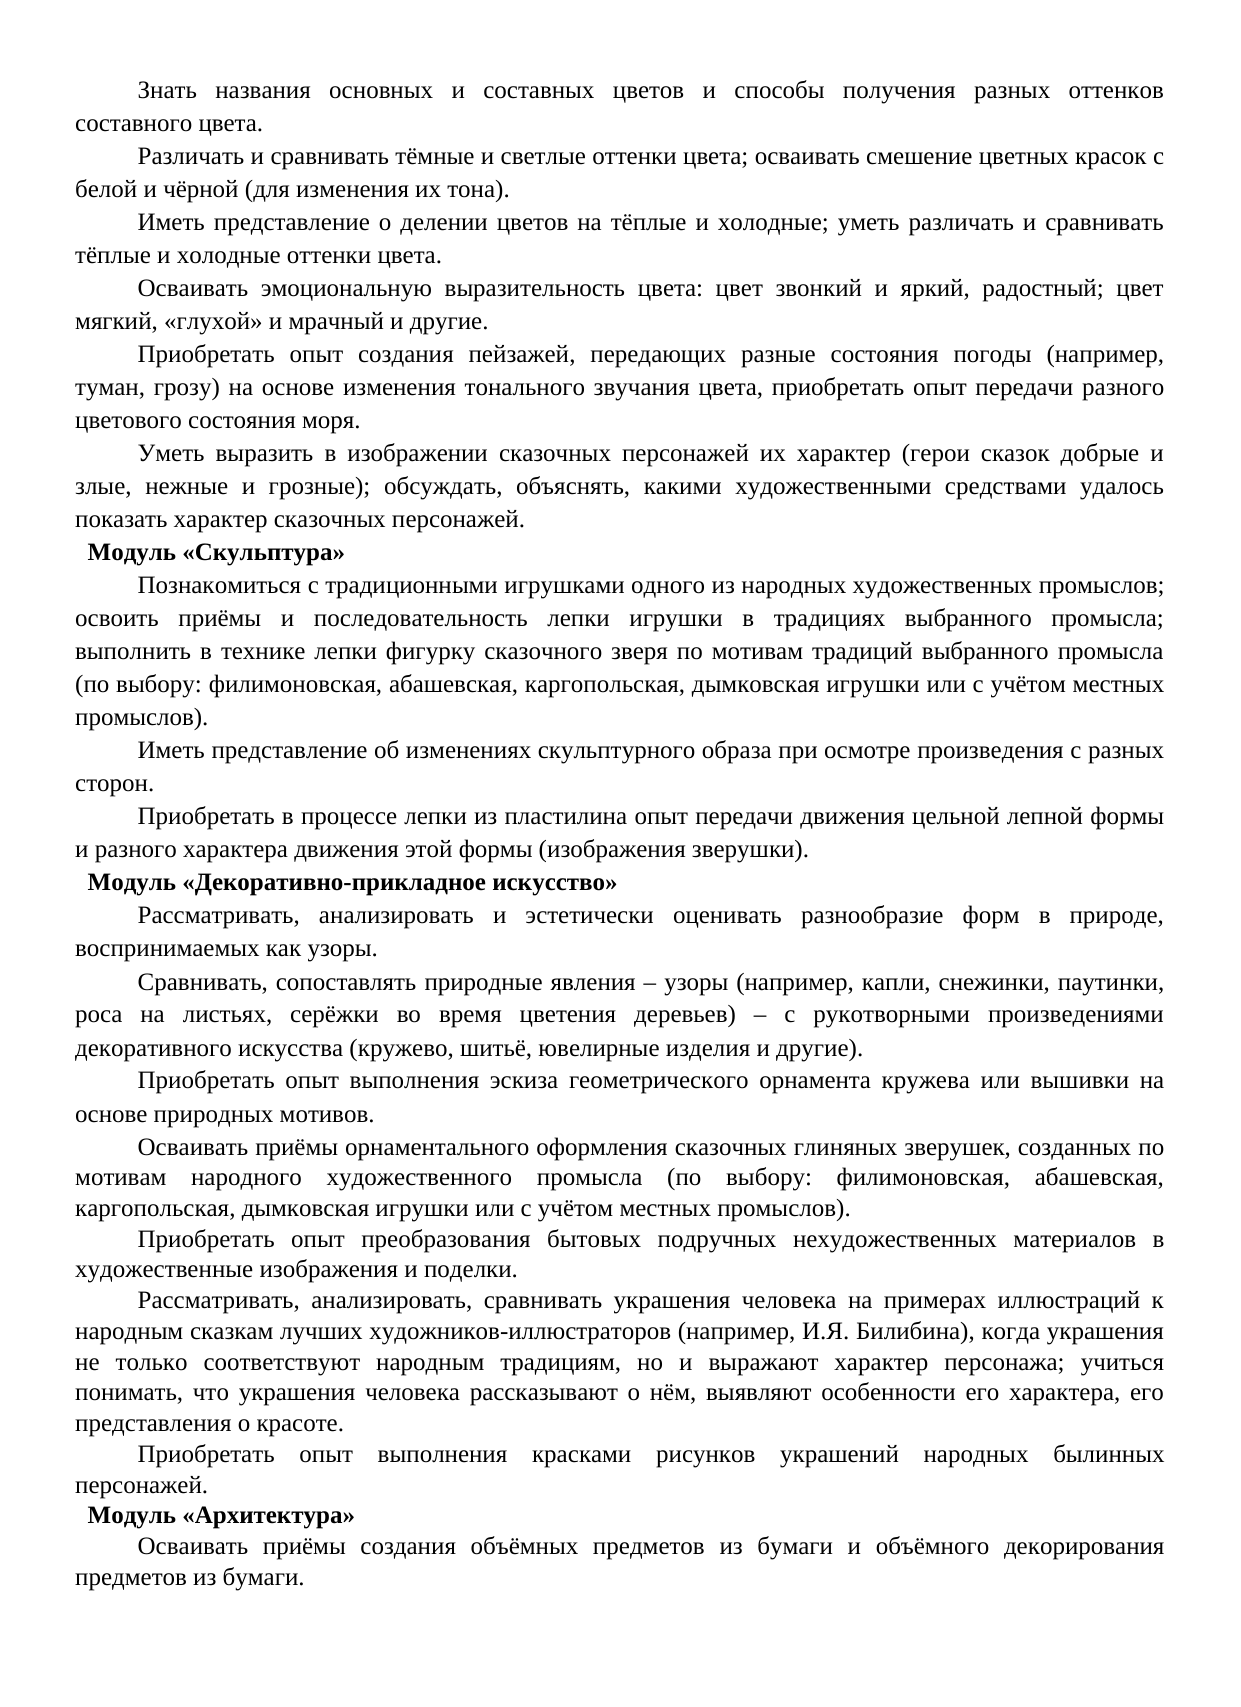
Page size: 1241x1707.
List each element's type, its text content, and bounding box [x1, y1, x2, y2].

text Приобретать опыт создания пейзажей, передающих разные состояния погоды (например, туман, грозу) на основе изменения тонального звучания цвета, приобретать опыт передачи разного цветового состояния моря. [75, 339, 1165, 434]
text Модуль «Скульптура» [87, 537, 1165, 566]
text Познакомиться с традиционными игрушками одного из народных художественных промыслов; освоить приёмы и последовательность лепки игрушки в традициях выбранного промысла; выполнить в технике лепки фигурку сказочного зверя по мотивам традиций выбранного промысла (по выбору: филимоновская, абашевская, каргопольская, дымковская игрушки или с учётом местных промыслов). [75, 570, 1165, 731]
text Сравнивать, сопоставлять природные явления – узоры (например, капли, снежинки, паутинки, роса на листьях, серёжки во время цветения деревьев) – с рукотворными произведениями декоративного искусства (кружево, шитьё, ювелирные изделия и другие). [75, 967, 1165, 1061]
text Иметь представление об изменениях скульптурного образа при осмотре произведения с разных сторон. [75, 735, 1165, 797]
text Приобретать опыт выполнения красками рисунков украшений народных былинных персонажей. [75, 1439, 1165, 1498]
text Иметь представление о делении цветов на тёплые и холодные; уметь различать и сравнивать тёплые и холодные оттенки цвета. [75, 207, 1165, 269]
text Рассматривать, анализировать, сравнивать украшения человека на примерах иллюстраций к народным сказкам лучших художников-иллюстраторов (например, И.Я. Билибина), когда украшения не только соответствуют народным традициям, но и выражают характер персонажа; учиться понимать, что украшения человека рассказывают о нём, выявляют особенности его характера, его представления о красоте. [75, 1285, 1165, 1437]
text Модуль «Архитектура» [87, 1500, 1165, 1529]
text Приобретать опыт выполнения эскиза геометрического орнамента кружева или вышивки на основе природных мотивов. [75, 1066, 1165, 1127]
text Рассматривать, анализировать и эстетически оценивать разнообразие форм в природе, воспринимаемых как узоры. [75, 901, 1165, 962]
text Осваивать эмоциональную выразительность цвета: цвет звонкий и яркий, радостный; цвет мягкий, «глухой» и мрачный и другие. [75, 273, 1165, 335]
text Приобретать опыт преобразования бытовых подручных нехудожественных материалов в художественные изображения и поделки. [75, 1224, 1165, 1283]
text Приобретать в процессе лепки из пластилина опыт передачи движения цельной лепной формы и разного характера движения этой формы (изображения зверушки). [75, 801, 1165, 863]
text Уметь выразить в изображении сказочных персонажей их характер (герои сказок добрые и злые, нежные и грозные); обсуждать, объяснять, какими художественными средствами удалось показать характер сказочных персонажей. [75, 438, 1165, 533]
text Знать названия основных и составных цветов и способы получения разных оттенков составного цвета. [75, 75, 1165, 137]
text Осваивать приёмы создания объёмных предметов из бумаги и объёмного декорирования предметов из бумаги. [75, 1531, 1165, 1591]
text Модуль «Декоративно-прикладное искусство» [87, 867, 1165, 896]
text Различать и сравнивать тёмные и светлые оттенки цвета; осваивать смешение цветных красок с белой и чёрной (для изменения их тона). [75, 141, 1165, 203]
text Осваивать приёмы орнаментального оформления сказочных глиняных зверушек, созданных по мотивам народного художественного промысла (по выбору: филимоновская, абашевская, каргопольская, дымковская игрушки или с учётом местных промыслов). [75, 1132, 1165, 1222]
